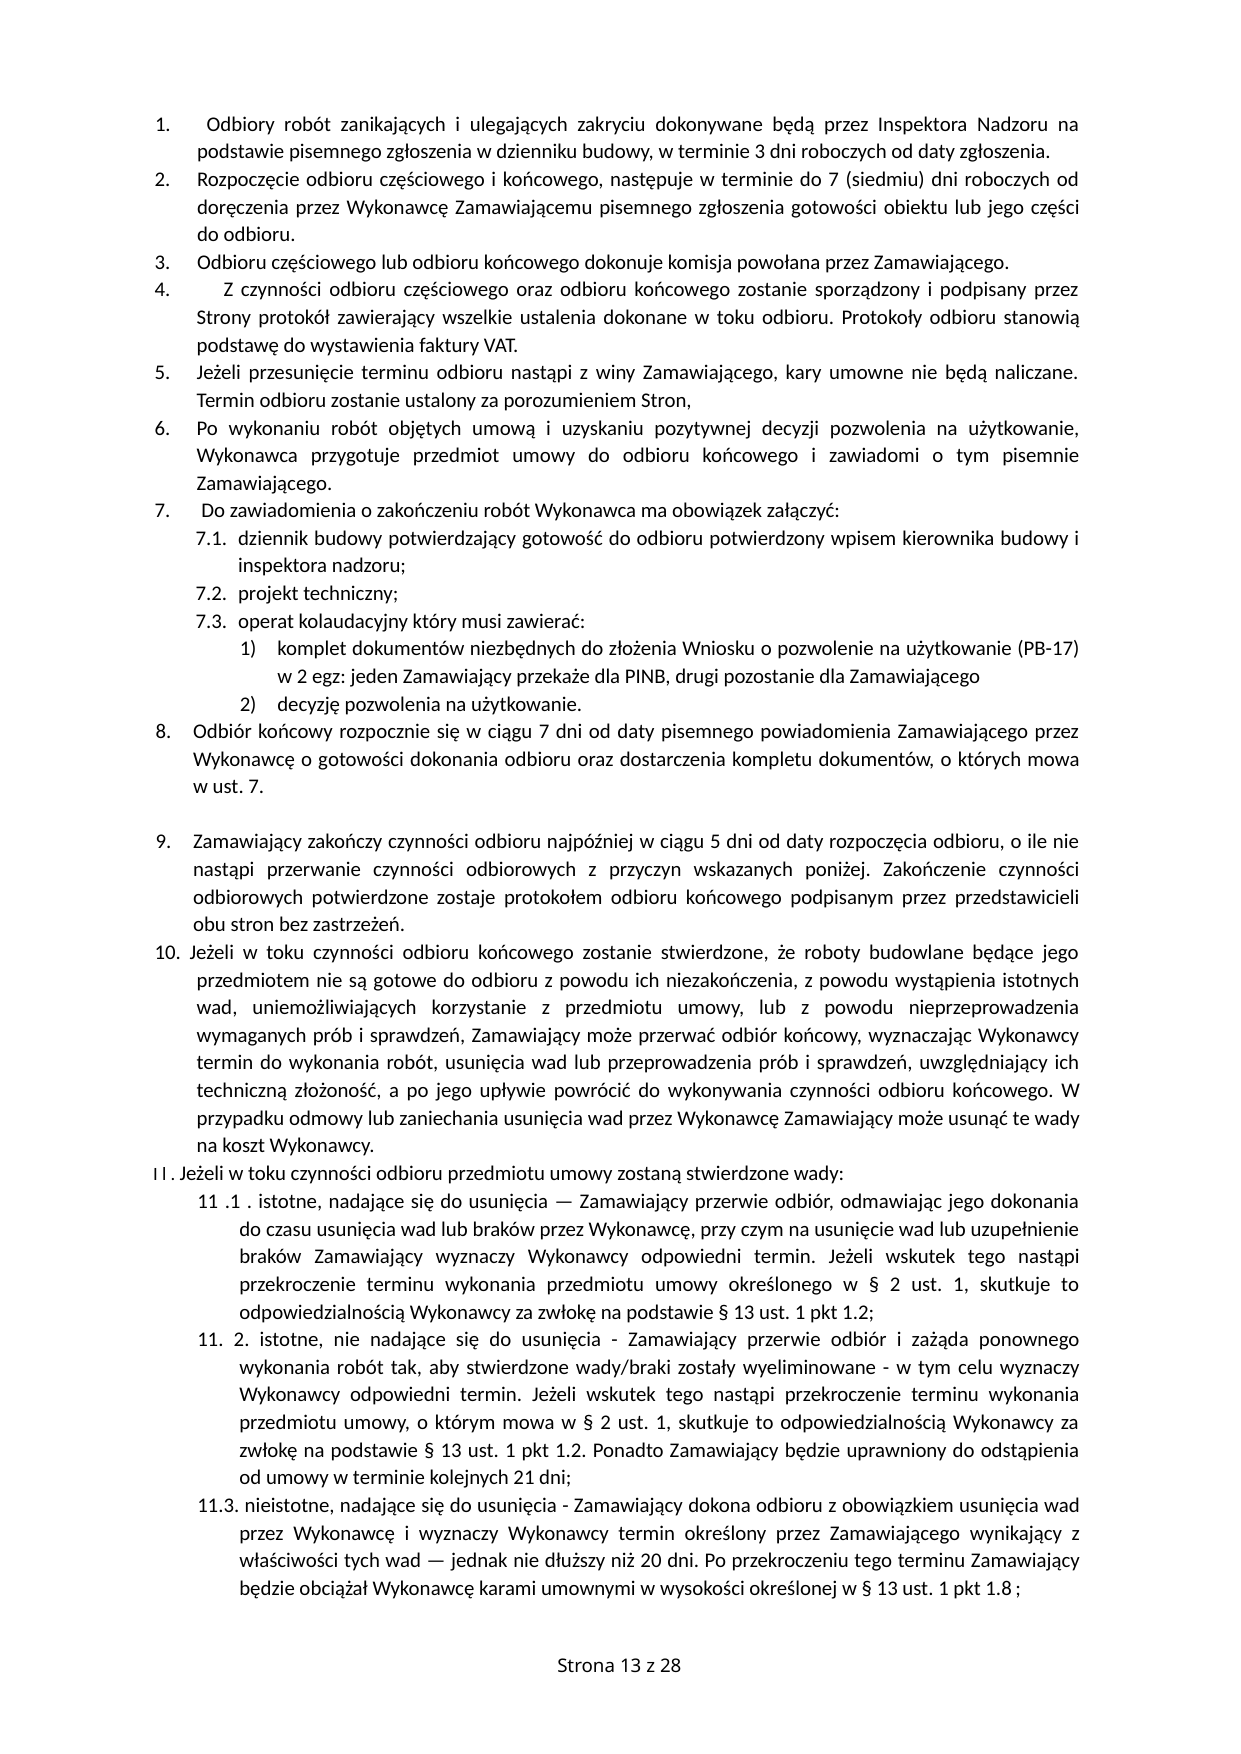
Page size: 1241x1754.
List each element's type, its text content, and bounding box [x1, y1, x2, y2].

text 4. Z czynności odbioru częściowego oraz odbioru końcowego zostanie sporządzony i podpisany przez Strony protokół zawierający wszelkie ustalenia dokonane w toku odbioru. Protokoły odbioru stanowią podstawę do wystawienia faktury VAT. [154, 277, 1081, 357]
text I l . Jeżeli w toku czynności odbioru przedmiotu umowy zostaną stwierdzone wady: [153, 1160, 1085, 1185]
list Rozpoczęcie odbioru częściowego i końcowego, następuje w terminie do 7 (siedmiu) dni roboczych od doręczenia przez Wykonawcę Zamawiającemu pisemnego zgłoszenia gotowości obiektu lub jego części do odbioru. [154, 166, 1081, 247]
text 11. 2. istotne, nie nadające się do usunięcia - Zamawiający przerwie odbiór i zażąda ponownego wykonania robót tak, aby stwierdzone wady/braki zostały wyeliminowane - w tym celu wyznaczy Wykonawcy odpowiedni termin. Jeżeli wskutek tego nastąpi przekroczenie terminu wykonania przedmiotu umowy, o którym mowa w § 2 ust. 1, skutkuje to odpowiedzialnością Wykonawcy za zwłokę na podstawie § 13 ust. 1 pkt 1.2. Ponadto Zamawiający będzie uprawniony do odstąpienia od umowy w terminie kolejnych 21 dni; [197, 1326, 1081, 1490]
text 10. Jeżeli w toku czynności odbioru końcowego zostanie stwierdzone, że roboty budowlane będące jego przedmiotem nie są gotowe do odbioru z powodu ich niezakończenia, z powodu wystąpienia istotnych wad, uniemożliwiających korzystanie z przedmiotu umowy, lub z powodu nieprzeprowadzenia wymaganych prób i sprawdzeń, Zamawiający może przerwać odbiór końcowy, wyznaczając Wykonawcy termin do wykonania robót, usunięcia wad lub przeprowadzenia prób i sprawdzeń, uwzględniający ich techniczną złożoność, a po jego upływie powrócić do wykonywania czynności odbioru końcowego. W przypadku odmowy lub zaniechania usunięcia wad przez Wykonawcę Zamawiający może usunąć te wady na koszt Wykonawcy. [154, 939, 1081, 1158]
list decyzję pozwolenia na użytkowanie. [239, 691, 1081, 716]
list komplet dokumentów niezbędnych do złożenia Wniosku o pozwolenie na użytkowanie (PB-17) w 2 egz: jeden Zamawiający przekaże dla PINB, drugi pozostanie dla Zamawiającego [239, 636, 1081, 688]
list operat kolaudacyjny który musi zawierać: [195, 608, 1081, 633]
list Odbiory robót zanikających i ulegających zakryciu dokonywane będą przez Inspektora Nadzoru na podstawie pisemnego zgłoszenia w dzienniku budowy, w terminie 3 dni roboczych od daty zgłoszenia. [155, 111, 1081, 164]
list Jeżeli przesunięcie terminu odbioru nastąpi z winy Zamawiającego, kary umowne nie będą naliczane. Termin odbioru zostanie ustalony za porozumieniem Stron, [154, 359, 1081, 412]
list Odbioru częściowego lub odbioru końcowego dokonuje komisja powołana przez Zamawiającego. [154, 249, 1081, 274]
text 11.3. nieistotne, nadające się do usunięcia - Zamawiający dokona odbioru z obowiązkiem usunięcia wad przez Wykonawcę i wyznaczy Wykonawcy termin określony przez Zamawiającego wynikający z właściwości tych wad — jednak nie dłuższy niż 20 dni. Po przekroczeniu tego terminu Zamawiający będzie obciążał Wykonawcę karami umownymi w wysokości określonej w § 13 ust. 1 pkt 1.8 ; [197, 1492, 1081, 1600]
list dziennik budowy potwierdzający gotowość do odbioru potwierdzony wpisem kierownika budowy i inspektora nadzoru; [195, 525, 1081, 578]
list Zamawiający zakończy czynności odbioru najpóźniej w ciągu 5 dni od daty rozpoczęcia odbioru, o ile nie nastąpi przerwanie czynności odbiorowych z przyczyn wskazanych poniżej. Zakończenie czynności odbiorowych potwierdzone zostaje protokołem odbioru końcowego podpisanym przez przedstawicieli obu stron bez zastrzeżeń. [155, 829, 1081, 937]
list Odbiór końcowy rozpocznie się w ciągu 7 dni od daty pisemnego powiadomienia Zamawiającego przez Wykonawcę o gotowości dokonania odbioru oraz dostarczenia kompletu dokumentów, o których mowa w ust. 7. [155, 718, 1081, 799]
list Po wykonaniu robót objętych umową i uzyskaniu pozytywnej decyzji pozwolenia na użytkowanie, Wykonawca przygotuje przedmiot umowy do odbioru końcowego i zawiadomi o tym pisemnie Zamawiającego. [154, 415, 1081, 495]
list Do zawiadomienia o zakończeniu robót Wykonawca ma obowiązek załączyć: [154, 497, 1081, 523]
text 11 .1 . istotne, nadające się do usunięcia — Zamawiający przerwie odbiór, odmawiając jego dokonania do czasu usunięcia wad lub braków przez Wykonawcę, przy czym na usunięcie wad lub uzupełnienie braków Zamawiający wyznaczy Wykonawcy odpowiedni termin. Jeżeli wskutek tego nastąpi przekroczenie terminu wykonania przedmiotu umowy określonego w § 2 ust. 1, skutkuje to odpowiedzialnością Wykonawcy za zwłokę na podstawie § 13 ust. 1 pkt 1.2; [197, 1188, 1081, 1324]
list projekt techniczny; [195, 580, 1081, 606]
